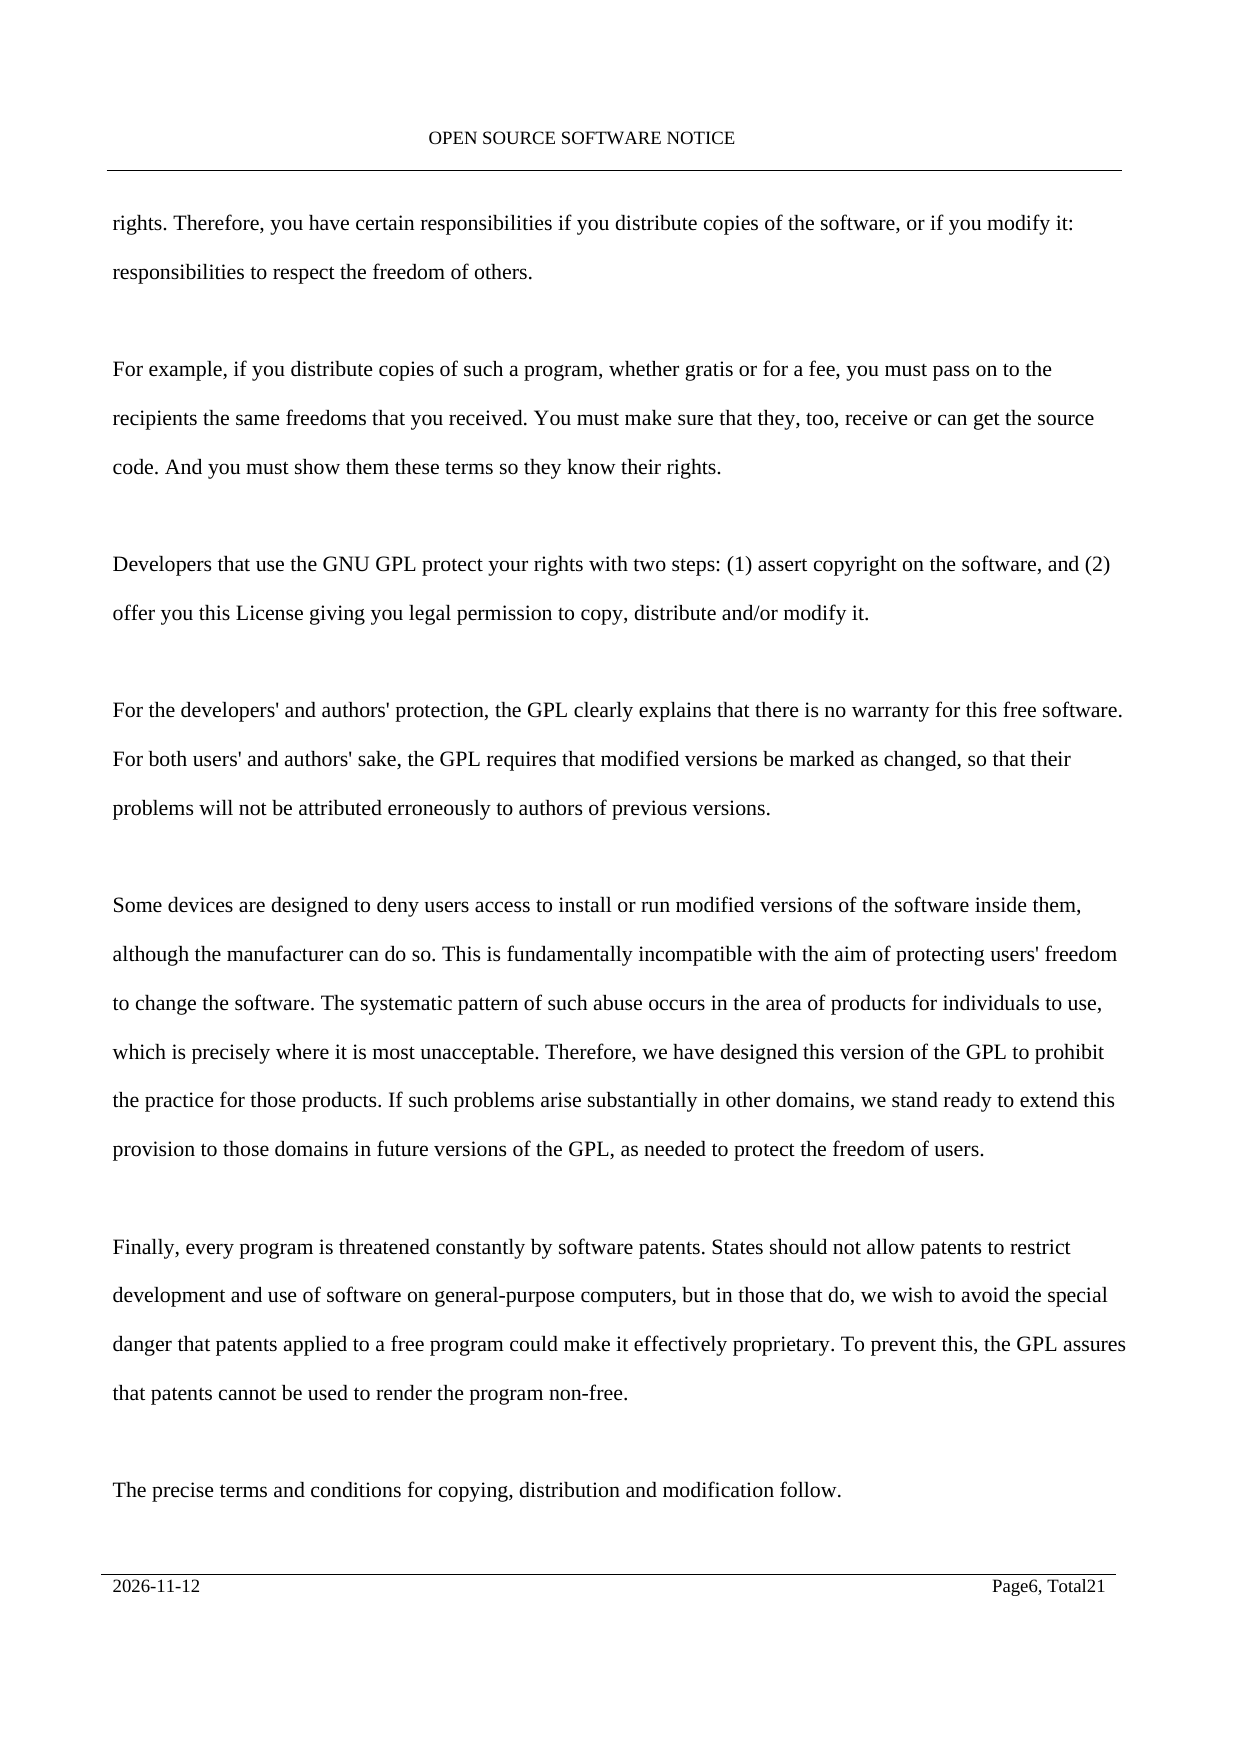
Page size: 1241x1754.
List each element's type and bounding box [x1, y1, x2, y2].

text [112, 206, 1128, 1506]
